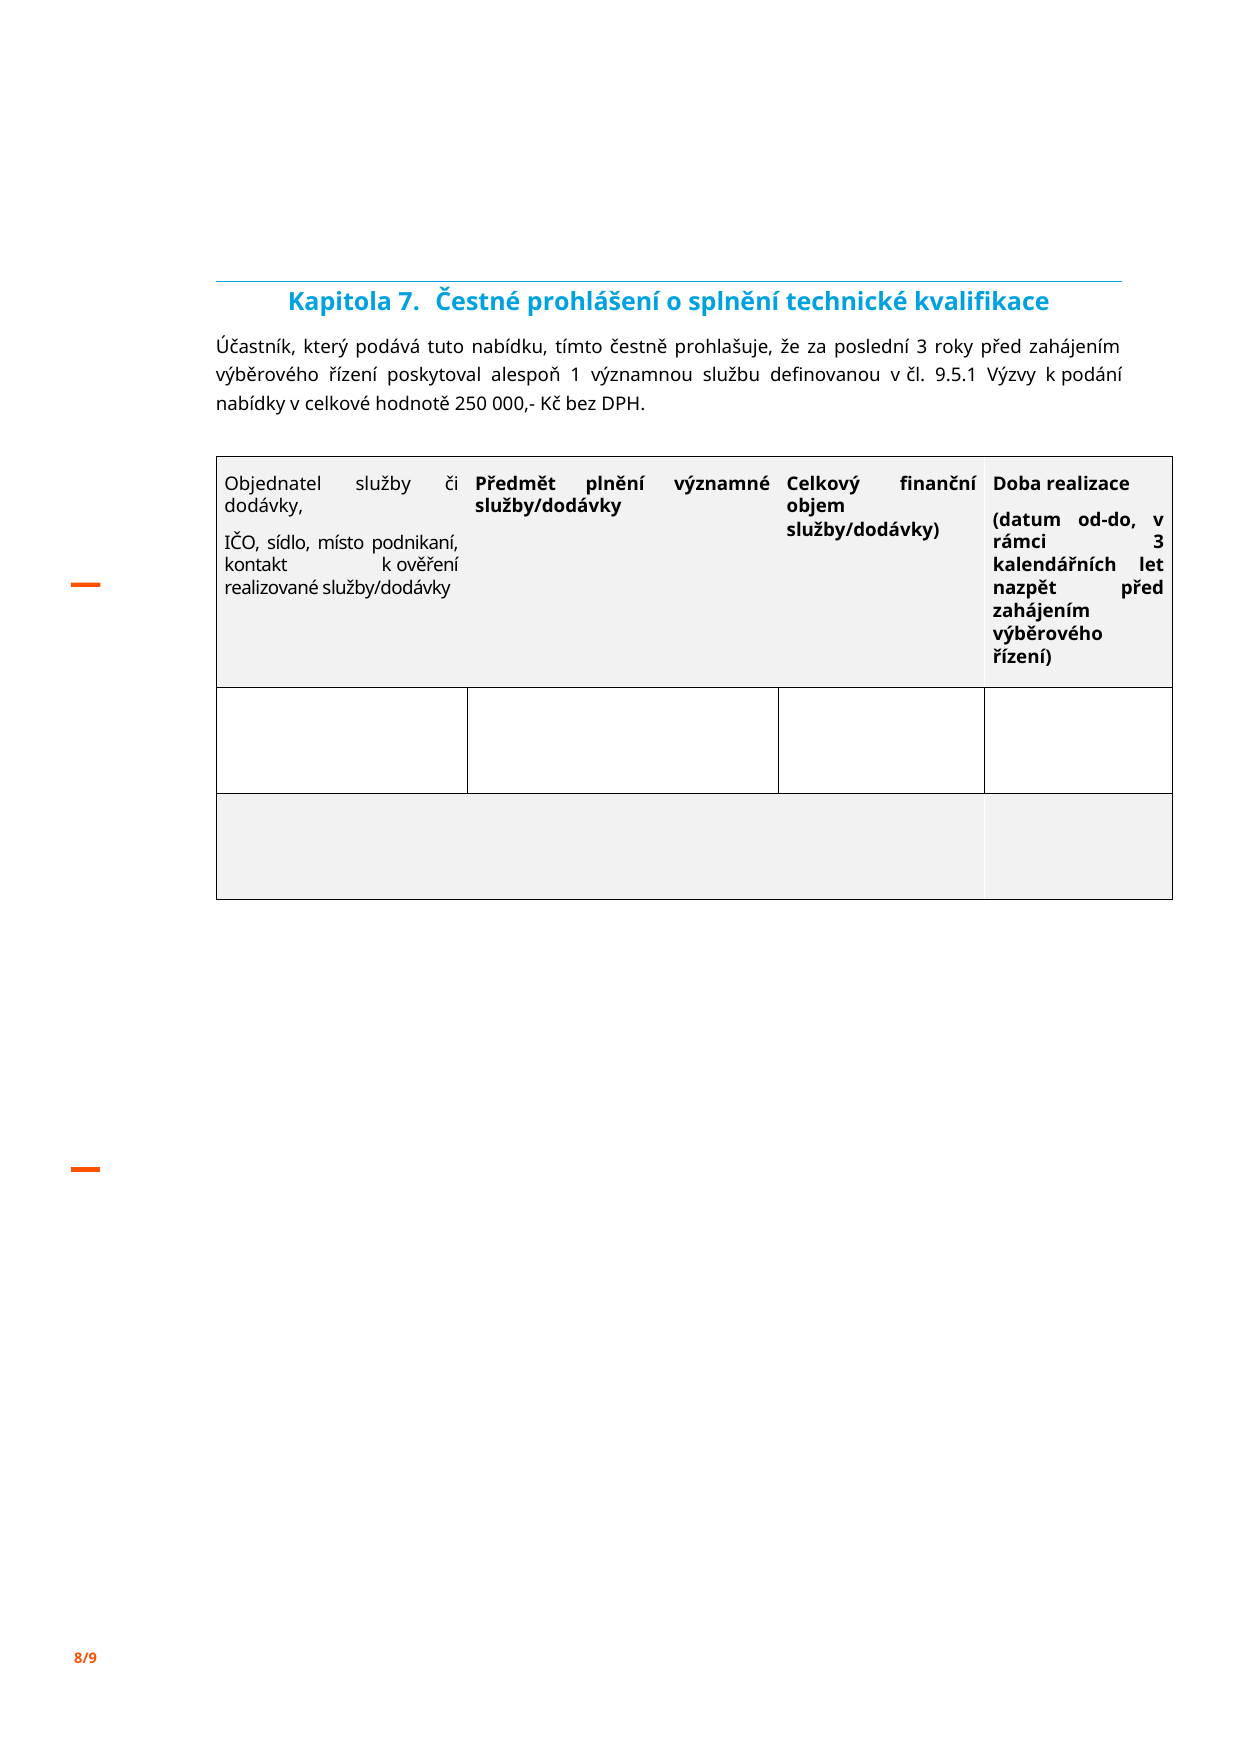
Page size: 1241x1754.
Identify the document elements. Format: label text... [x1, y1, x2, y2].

table_cell [217, 794, 467, 899]
subtitle Čestné prohlášení o splnění technické kvalifikace [216, 282, 1122, 318]
table_cell [467, 794, 778, 899]
table_header Předmět plnění významné služby/dodávky [467, 457, 778, 687]
table_header Objednatel služby či dodávky, IČO, sídlo, místo podnikaní, kontakt k ověření realizované služby/dodávky [217, 457, 467, 687]
table_header Celkový finanční objem služby/dodávky) [778, 457, 984, 687]
table_header Doba realizace (datum od-do, v rámci 3 kalendářních let nazpět před zahájením výběrového řízení) [985, 457, 1172, 687]
table_cell [779, 688, 984, 793]
text Účastník, který podává tuto nabídku, tímto čestně prohlašuje, že za poslední 3 roky před zahájením výběrového řízení poskytoval alespoň 1 významnou službu definovanou v čl. 9.5.1 Výzvy k podání nabídky v celkové hodnotě 250 000,- Kč bez DPH. [216, 334, 1122, 415]
table_cell [985, 688, 1172, 793]
table_cell [985, 794, 1172, 899]
table_cell [468, 688, 778, 793]
table_cell [217, 688, 467, 793]
table_cell [778, 794, 984, 899]
